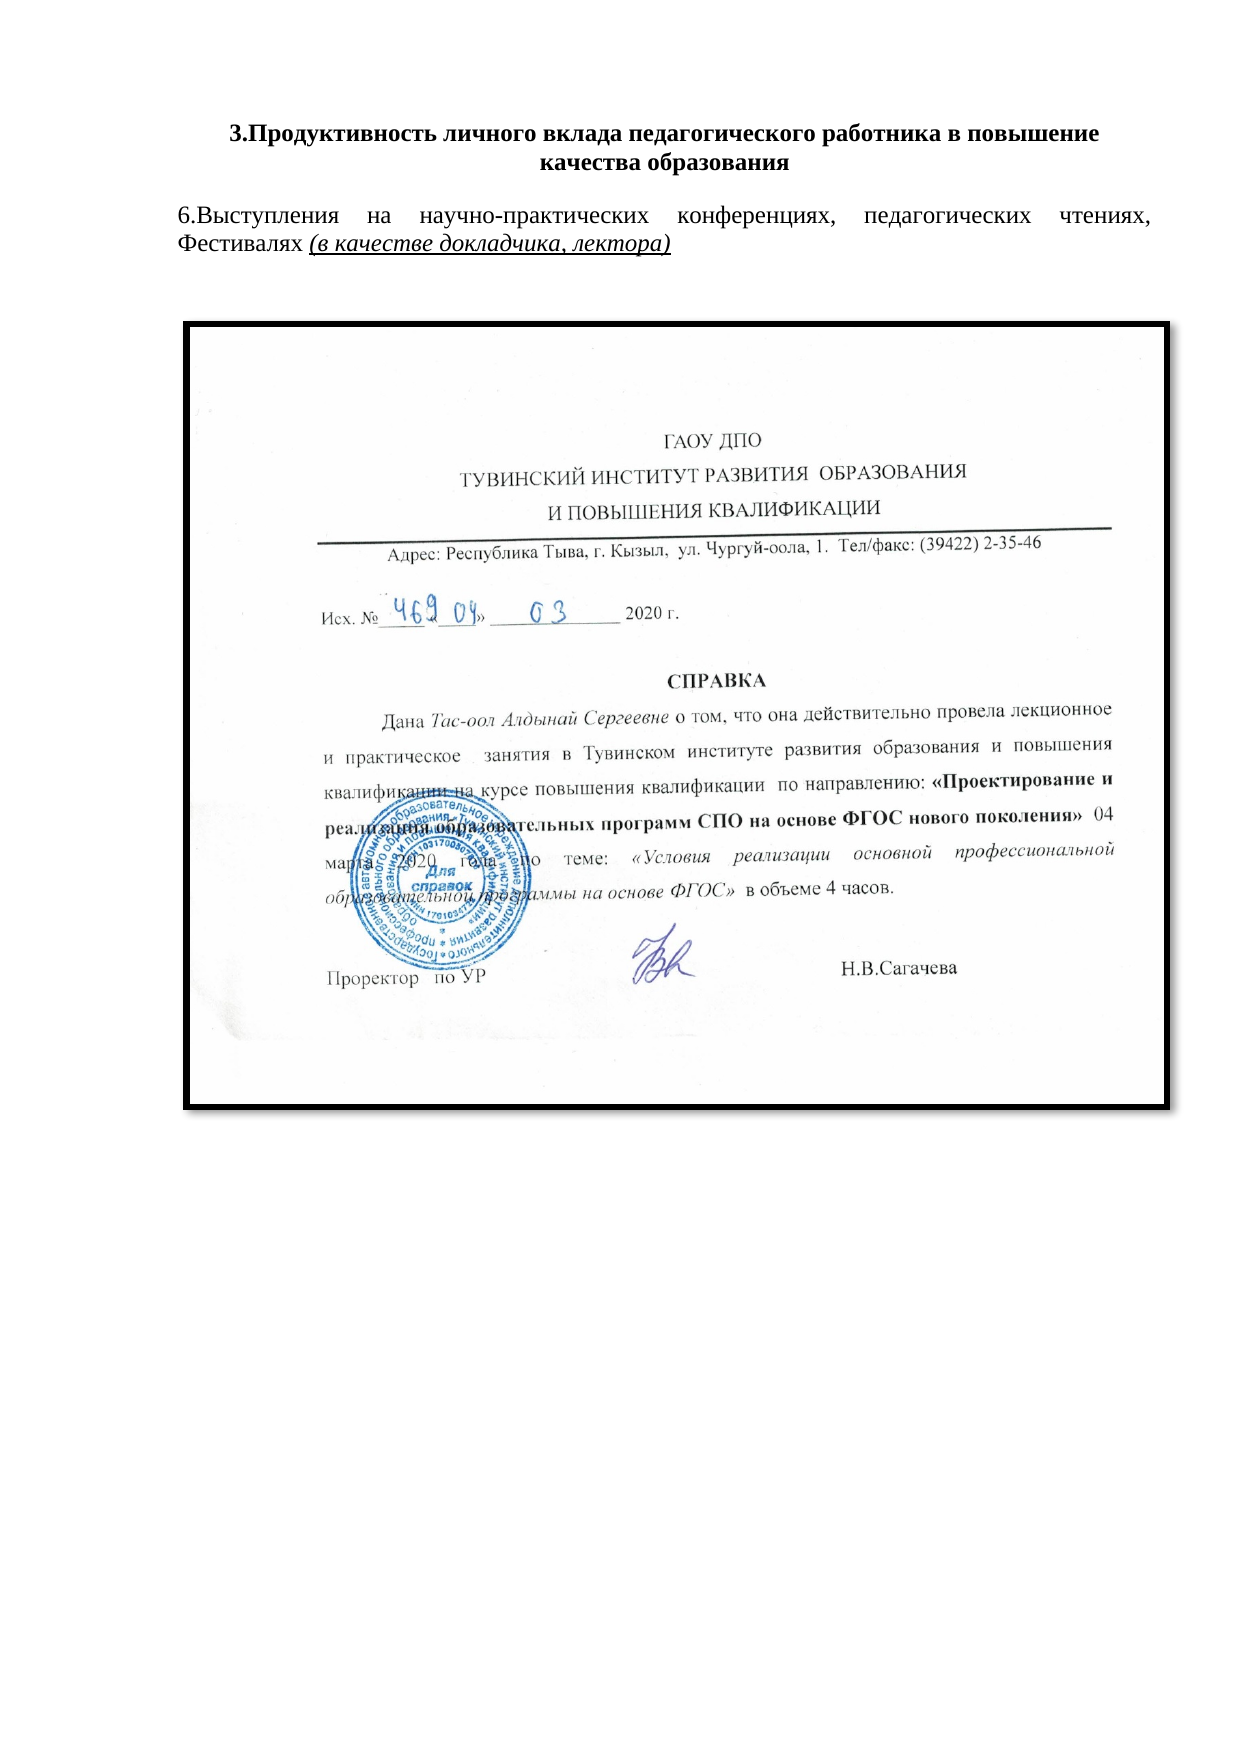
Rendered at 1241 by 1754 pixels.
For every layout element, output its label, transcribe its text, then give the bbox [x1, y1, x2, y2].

picture [190, 327, 1164, 1104]
text 6.Выступления на научно-практических конференциях, педагогических чтениях, Фестивалях (в качестве докладчика, лектора) [177, 200, 1152, 257]
text 3.Продуктивность личного вклада педагогического работника в повышение качества образования [177, 118, 1152, 176]
